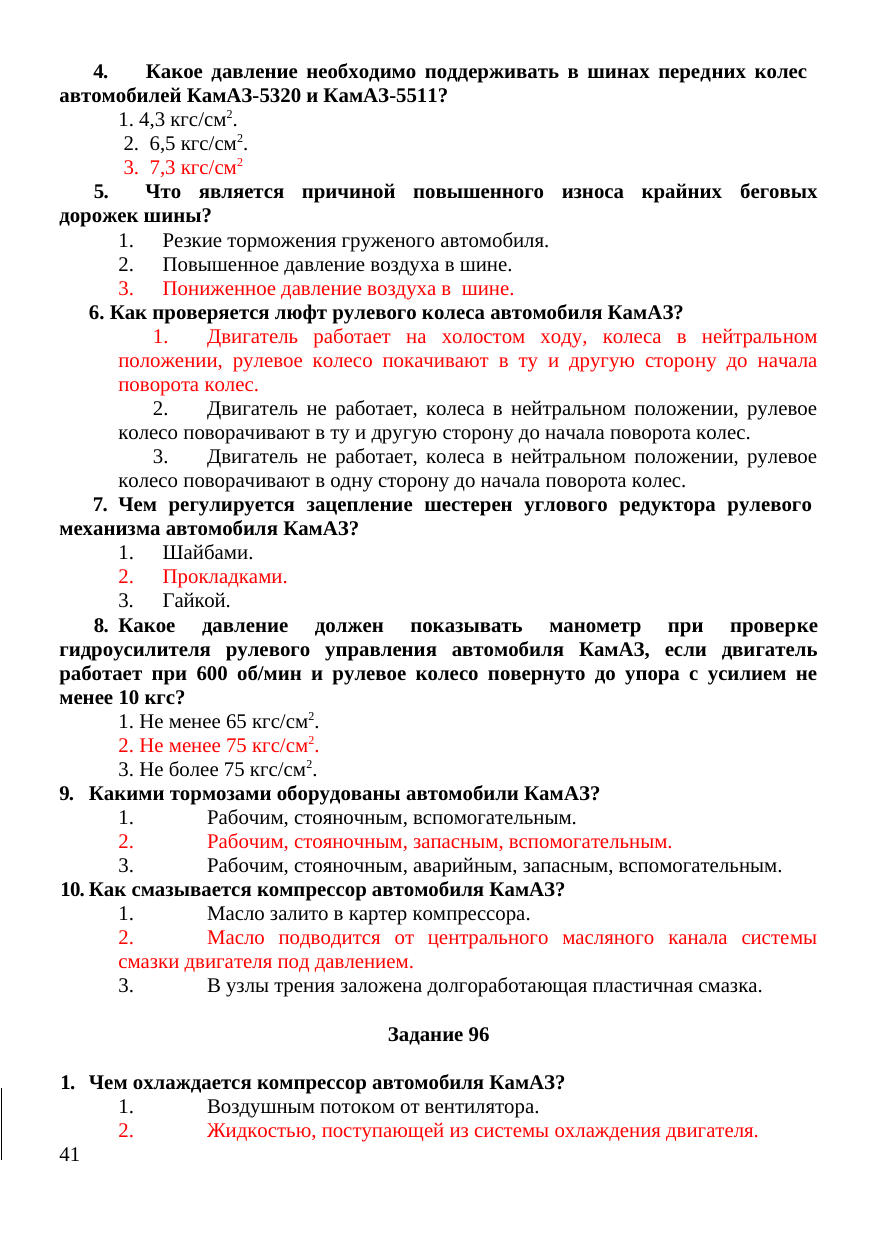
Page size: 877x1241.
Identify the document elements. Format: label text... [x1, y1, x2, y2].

text 1. Чем охлаждается компрессор автомобиля КамАЗ? [60, 1070, 818, 1094]
text 4. Какое давление необходимо поддерживать в шинах передних колес автомобилей КамАЗ-5320 и КамАЗ-5511? [59, 59, 807, 107]
list Не менее 65 кгс/см2. [118, 709, 818, 733]
text 2. 6,5 кгс/см2. [118, 131, 818, 155]
list Повышенное давление воздуха в шине. [118, 252, 818, 276]
text 3. 7,3 кгс/см2 [118, 155, 818, 179]
list Рабочим, стояночным, вспомогательным. [118, 805, 818, 829]
list Масло подводится от центрального масляного канала системы смазки двигателя под давлением. [118, 925, 817, 973]
list В узлы трения заложена долгоработающая пластичная смазка. [118, 973, 816, 997]
list Жидкостью, поступающей из системы охлаждения двигателя. [118, 1118, 818, 1142]
list Двигатель не работает, колеса в нейтральном положении, рулевое колесо поворачивают в одну сторону до начала поворота колес. [118, 444, 817, 492]
text Задание 96 [59, 1022, 818, 1046]
text 5. Что является причиной повышенного износа крайних беговых дорожек шины? [59, 179, 817, 227]
list Пониженное давление воздуха в шине. [118, 276, 818, 300]
text 8. Какое давление должен показывать манометр при проверке гидроусилителя рулевого управления автомобиля КамАЗ, если двигатель работает при 600 об/мин и рулевое колесо повернуто до упора с усилием не менее 10 кгс? [59, 612, 818, 709]
text 1. 4,3 кгс/см2. [118, 107, 818, 131]
text 9. Какими тормозами оборудованы автомобили КамАЗ? [59, 781, 818, 805]
list Масло залито в картер компрессора. [118, 901, 818, 925]
list Не более 75 кгс/см2. [118, 757, 818, 781]
list Воздушным потоком от вентилятора. [118, 1094, 818, 1118]
list Прокладками. [118, 564, 818, 588]
list Двигатель не работает, колеса в нейтральном положении, рулевое колесо поворачивают в ту и другую сторону до начала поворота колес. [118, 396, 818, 444]
text 7. Чем регулируется зацепление шестерен углового редуктора рулевого механизма автомобиля КамАЗ? [59, 492, 812, 540]
list Рабочим, стояночным, запасным, вспомогательным. [118, 829, 818, 853]
text 10. Как смазывается компрессор автомобиля КамАЗ? [60, 877, 818, 901]
text 6. Как проверяется люфт рулевого колеса автомобиля КамАЗ? [89, 300, 818, 324]
list Гайкой. [118, 588, 818, 612]
list Резкие торможения груженого автомобиля. [118, 227, 818, 252]
list Не менее 75 кгс/см2. [118, 733, 818, 757]
list Рабочим, стояночным, аварийным, запасным, вспомогательным. [118, 853, 813, 877]
list Двигатель работает на холостом ходу, колеса в нейтральном положении, рулевое колесо покачивают в ту и другую сторону до начала поворота колес. [118, 324, 817, 396]
list Шайбами. [118, 540, 818, 564]
